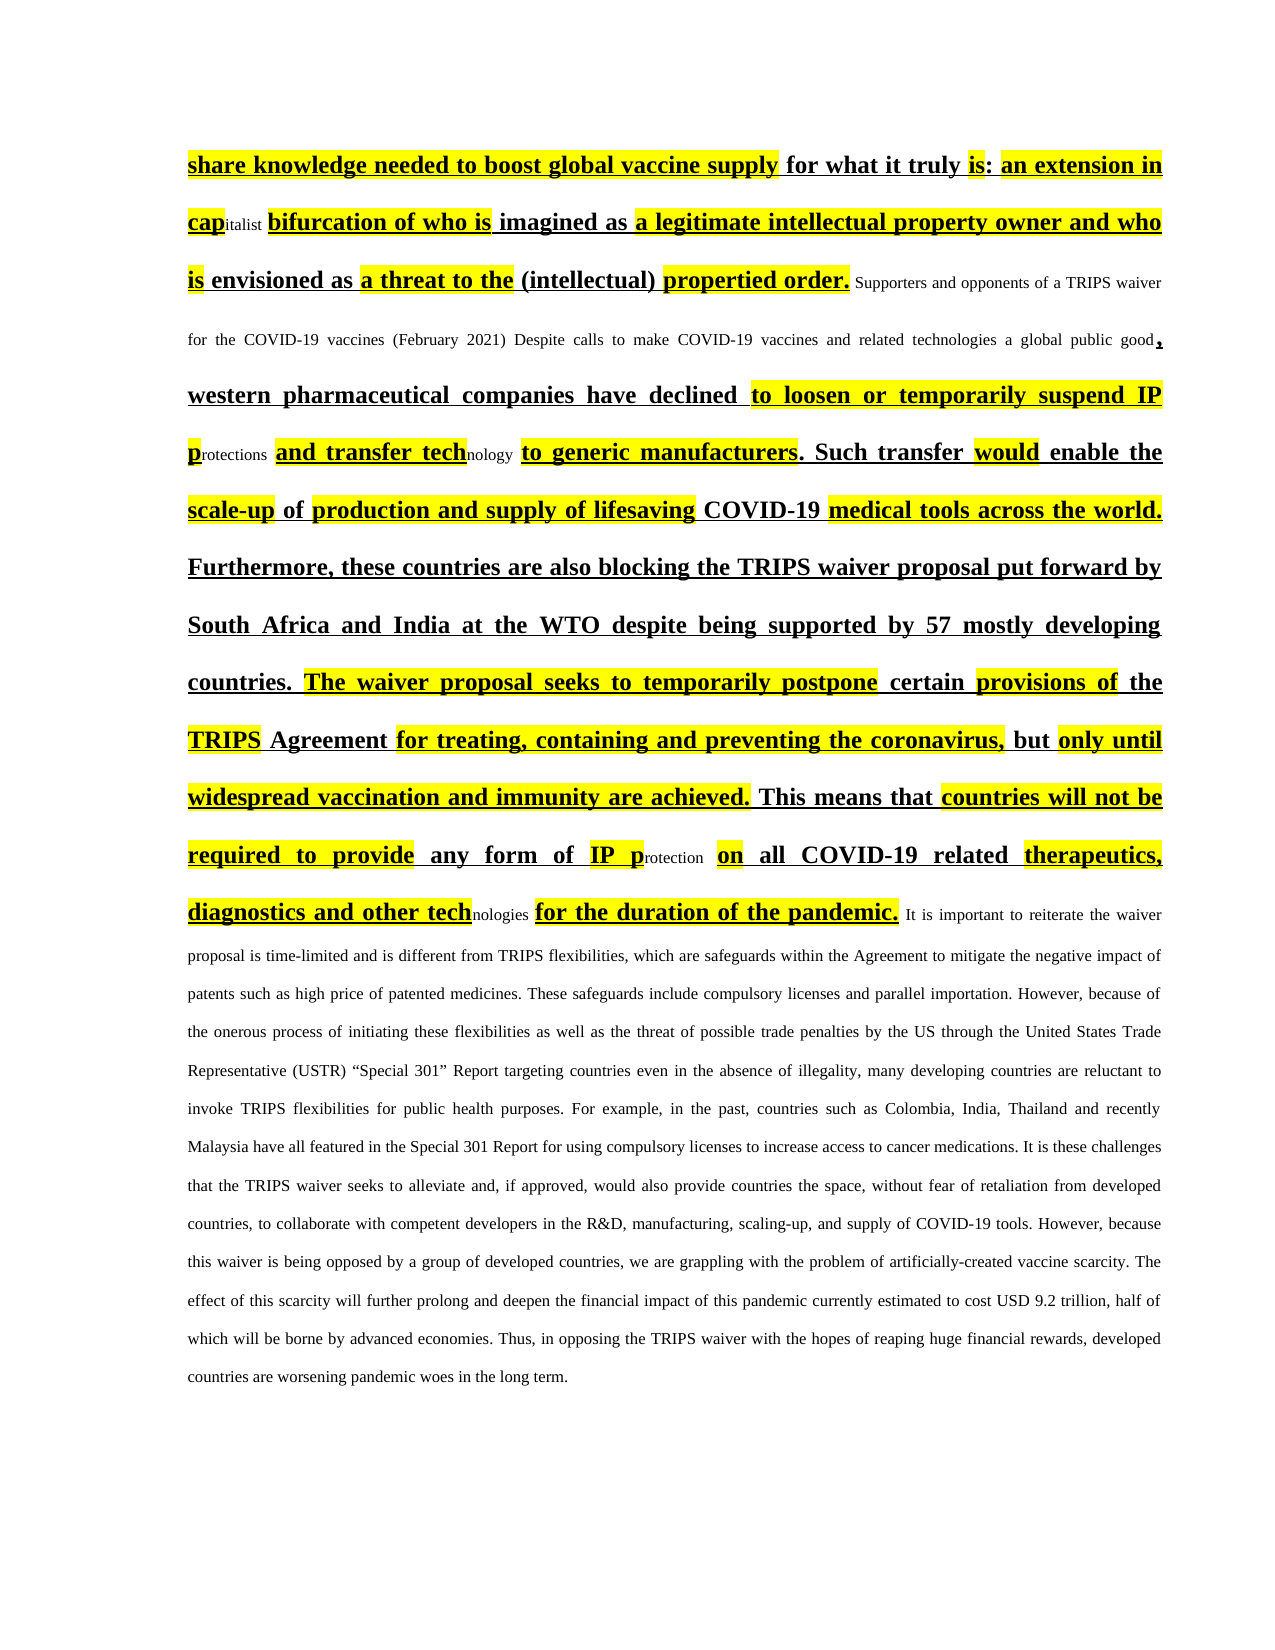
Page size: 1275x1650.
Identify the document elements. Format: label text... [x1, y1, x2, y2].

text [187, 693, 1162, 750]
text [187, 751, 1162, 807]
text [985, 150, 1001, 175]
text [187, 176, 1162, 405]
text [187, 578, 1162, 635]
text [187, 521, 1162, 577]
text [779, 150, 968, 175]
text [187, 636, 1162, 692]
